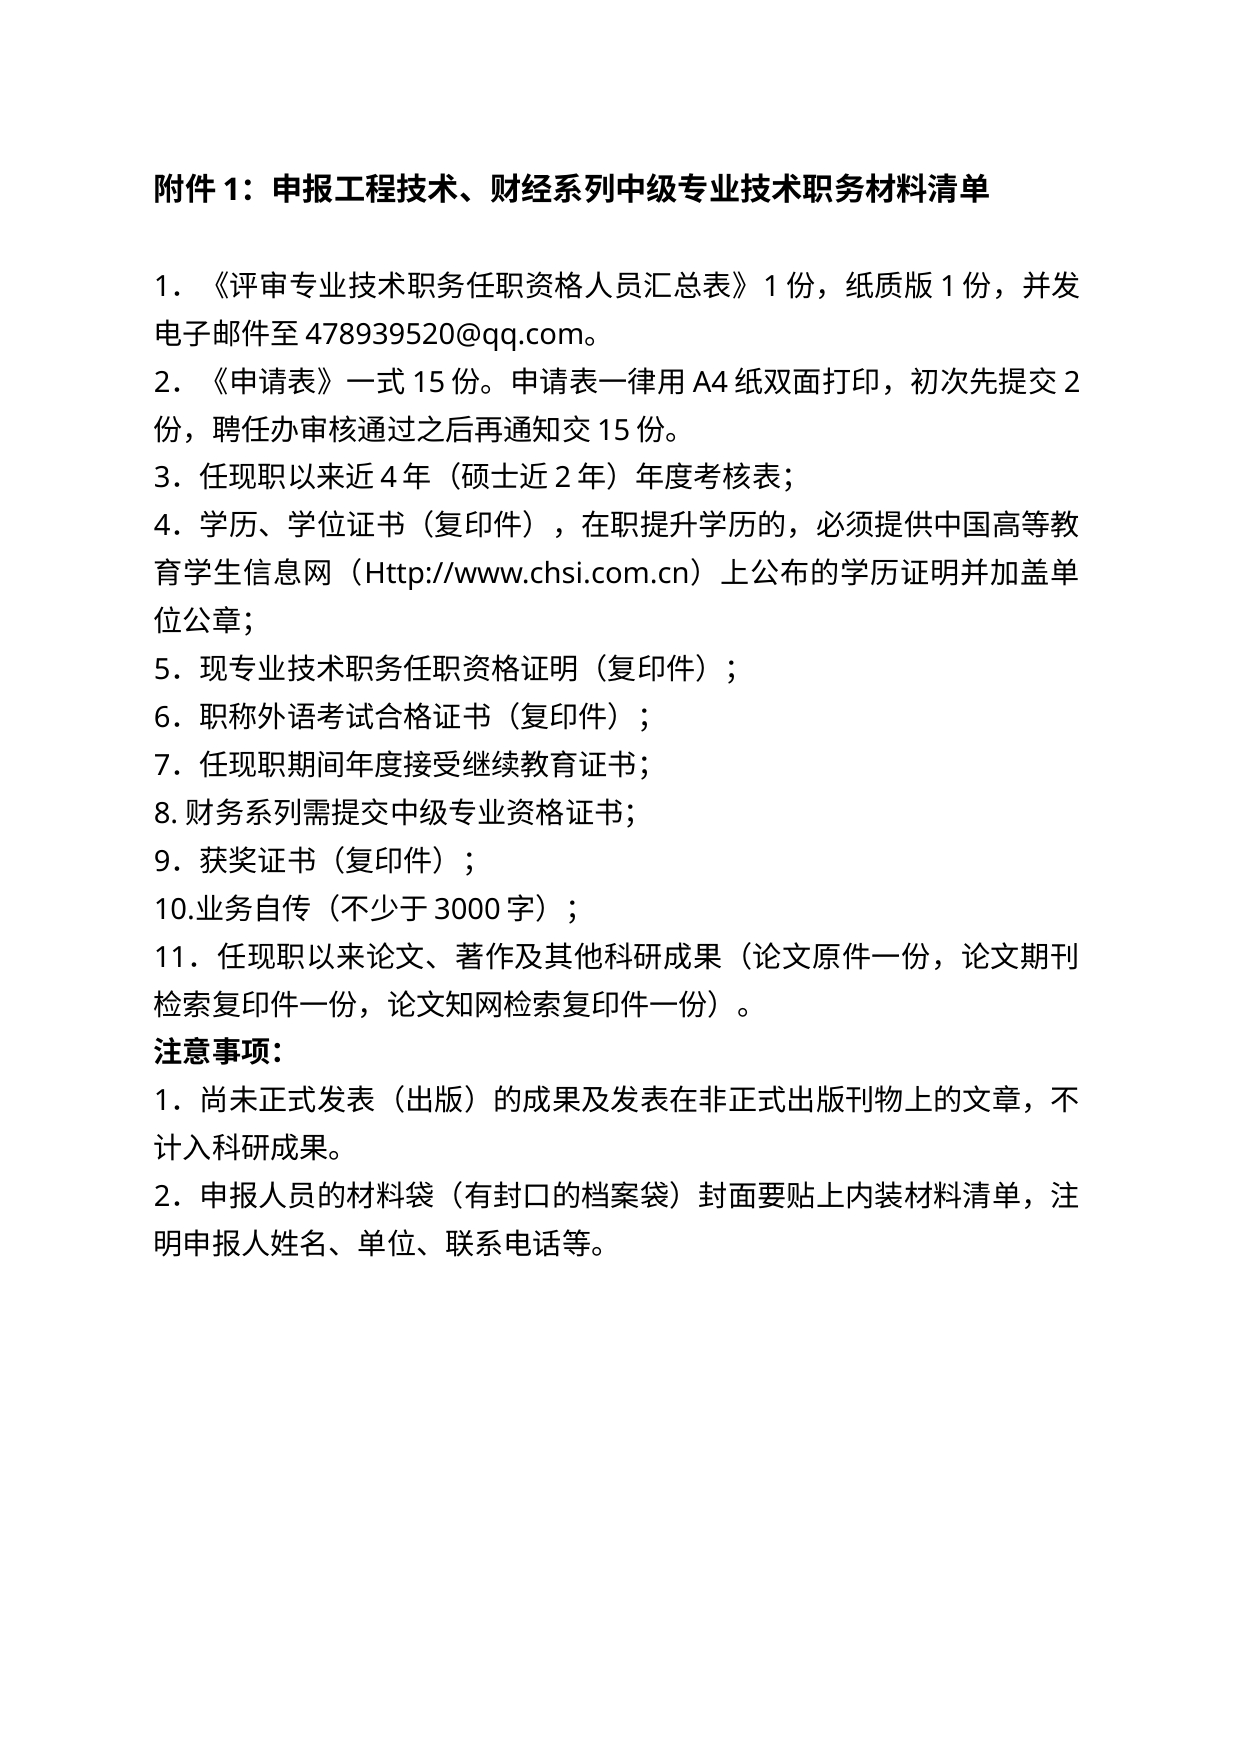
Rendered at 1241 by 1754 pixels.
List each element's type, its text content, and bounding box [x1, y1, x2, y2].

text 3．任现职以来近4年（硕士近2年）年度考核表； [153, 449, 1081, 497]
text 7．任现职期间年度接受继续教育证书； [153, 737, 1081, 785]
text 8. 财务系列需提交中级专业资格证书； [153, 785, 1081, 833]
text 9．获奖证书（复印件）； [153, 833, 1081, 881]
text 2．申报人员的材料袋（有封口的档案袋）封面要贴上内装材料清单，注明申报人姓名、单位、联系电话等。 [153, 1168, 1081, 1264]
text 附件1：申报工程技术、财经系列中级专业技术职务材料清单 [153, 162, 1081, 210]
text 2．《申请表》一式15份。申请表一律用A4纸双面打印，初次先提交2份，聘任办审核通过之后再通知交15份。 [153, 354, 1081, 449]
text 11．任现职以来论文、著作及其他科研成果（论文原件一份，论文期刊检索复印件一份，论文知网检索复印件一份）。 [153, 929, 1081, 1024]
text 5．现专业技术职务任职资格证明（复印件）； [153, 641, 1081, 689]
text 1．《评审专业技术职务任职资格人员汇总表》1份，纸质版1份，并发电子邮件至478939520@qq.com。 [153, 258, 1081, 354]
text 注意事项： [153, 1024, 1081, 1072]
text 4．学历、学位证书（复印件），在职提升学历的，必须提供中国高等教育学生信息网（Http://www.chsi.com.cn）上公布的学历证明并加盖单位公章； [153, 497, 1081, 641]
text 1．尚未正式发表（出版）的成果及发表在非正式出版刊物上的文章，不计入科研成果。 [153, 1072, 1081, 1168]
text 10.业务自传（不少于3000字）； [153, 881, 1081, 929]
text 6．职称外语考试合格证书（复印件）； [153, 689, 1081, 737]
